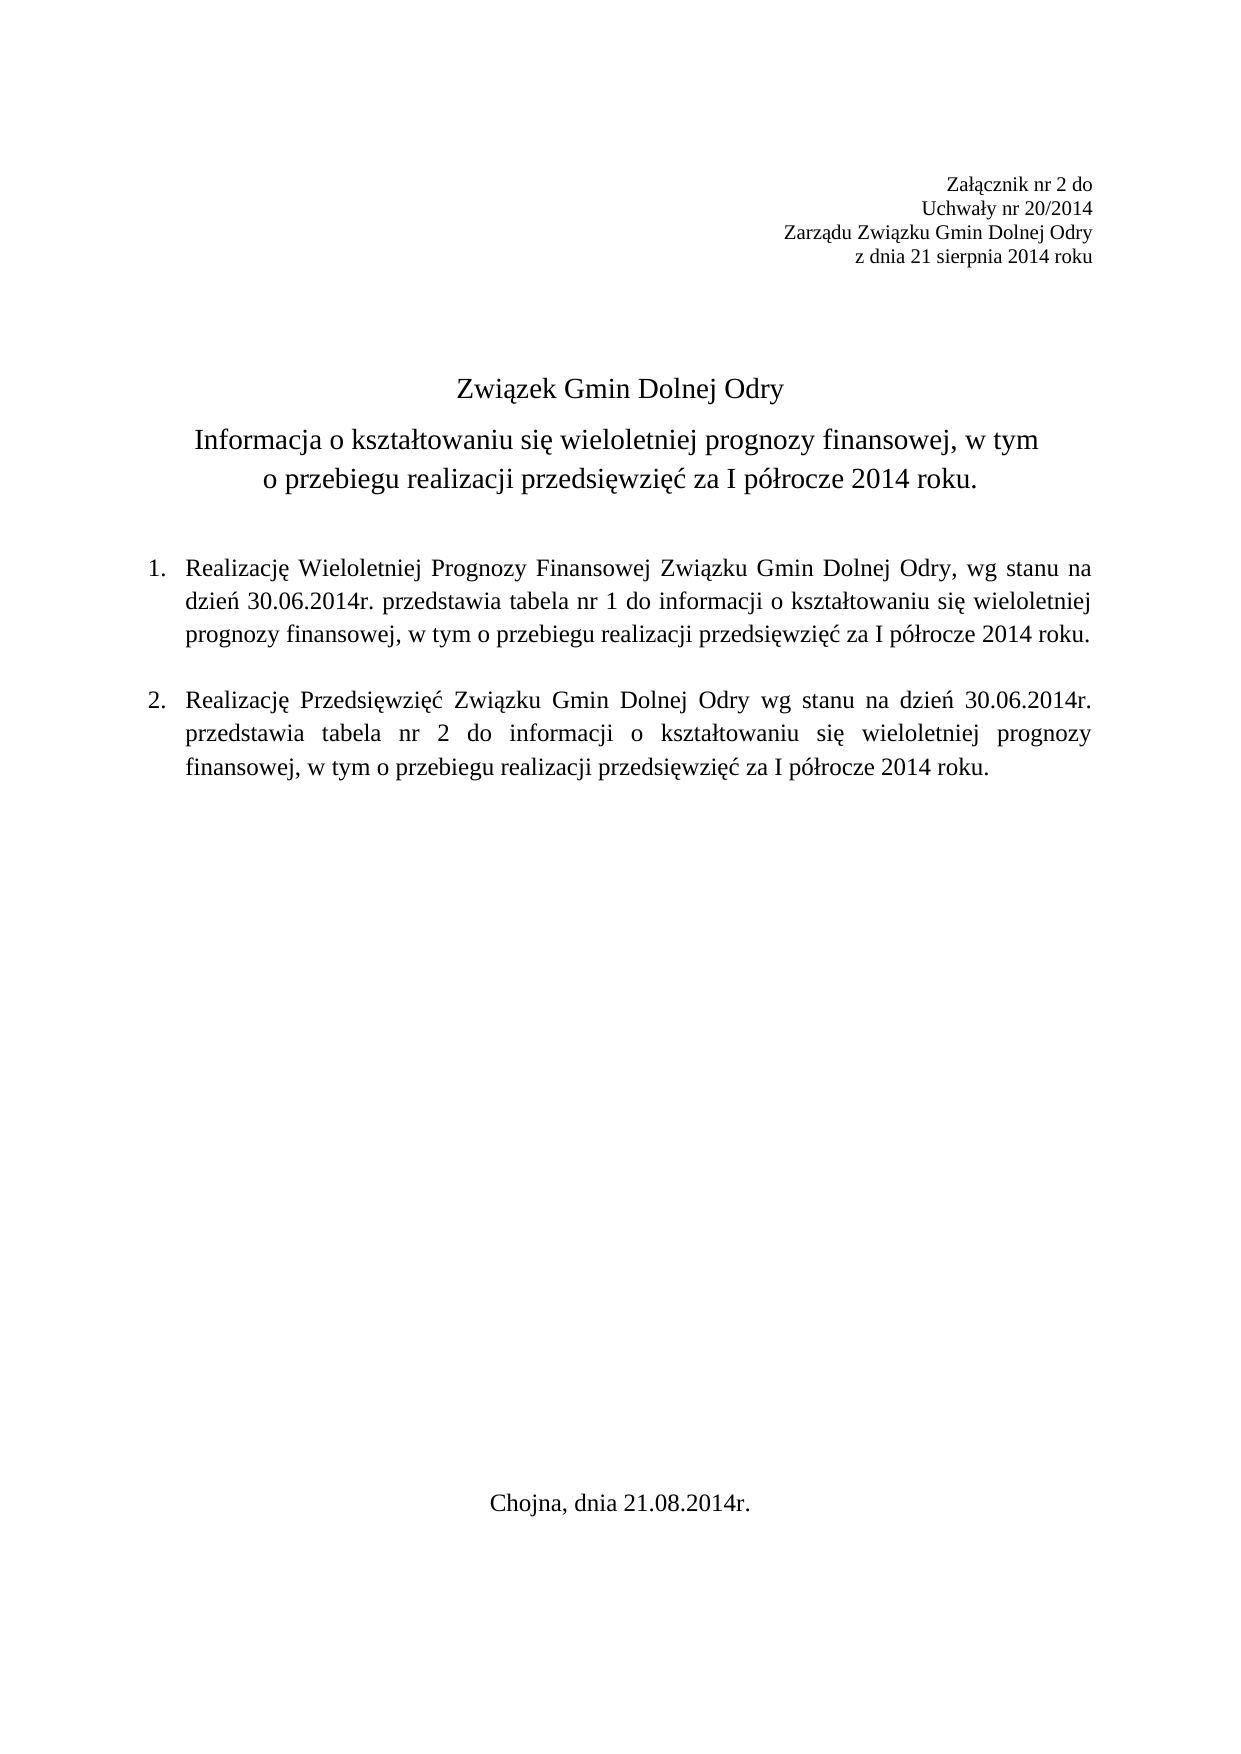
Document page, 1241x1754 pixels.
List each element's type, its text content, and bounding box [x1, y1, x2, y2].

text Zarządu Związku Gmin Dolnej Odry [148, 220, 1093, 244]
text Chojna, dnia 21.08.2014r. [148, 1488, 1093, 1517]
list Realizację Przedsięwzięć Związku Gmin Dolnej Odry wg stanu na dzień 30.06.2014r. przedstawia tabela nr 2 do informacji o kształtowaniu się wieloletniej prognozy finansowej, w tym o przebiegu realizacji przedsięwzięć za I półrocze 2014 roku. [148, 686, 1093, 780]
text Załącznik nr 2 do [148, 172, 1093, 196]
text z dnia 21 sierpnia 2014 roku [148, 244, 1093, 268]
text Uchwały nr 20/2014 [148, 196, 1093, 220]
text Informacja o kształtowaniu się wieloletniej prognozy finansowej, w tym o przebiegu realizacji przedsięwzięć za I półrocze 2014 roku. [148, 422, 1093, 494]
text Związek Gmin Dolnej Odry [148, 371, 1093, 405]
list Realizację Wieloletniej Prognozy Finansowej Związku Gmin Dolnej Odry, wg stanu na dzień 30.06.2014r. przedstawia tabela nr 1 do informacji o kształtowaniu się wieloletniej prognozy finansowej, w tym o przebiegu realizacji przedsięwzięć za I półrocze 2014 roku. [148, 553, 1093, 648]
